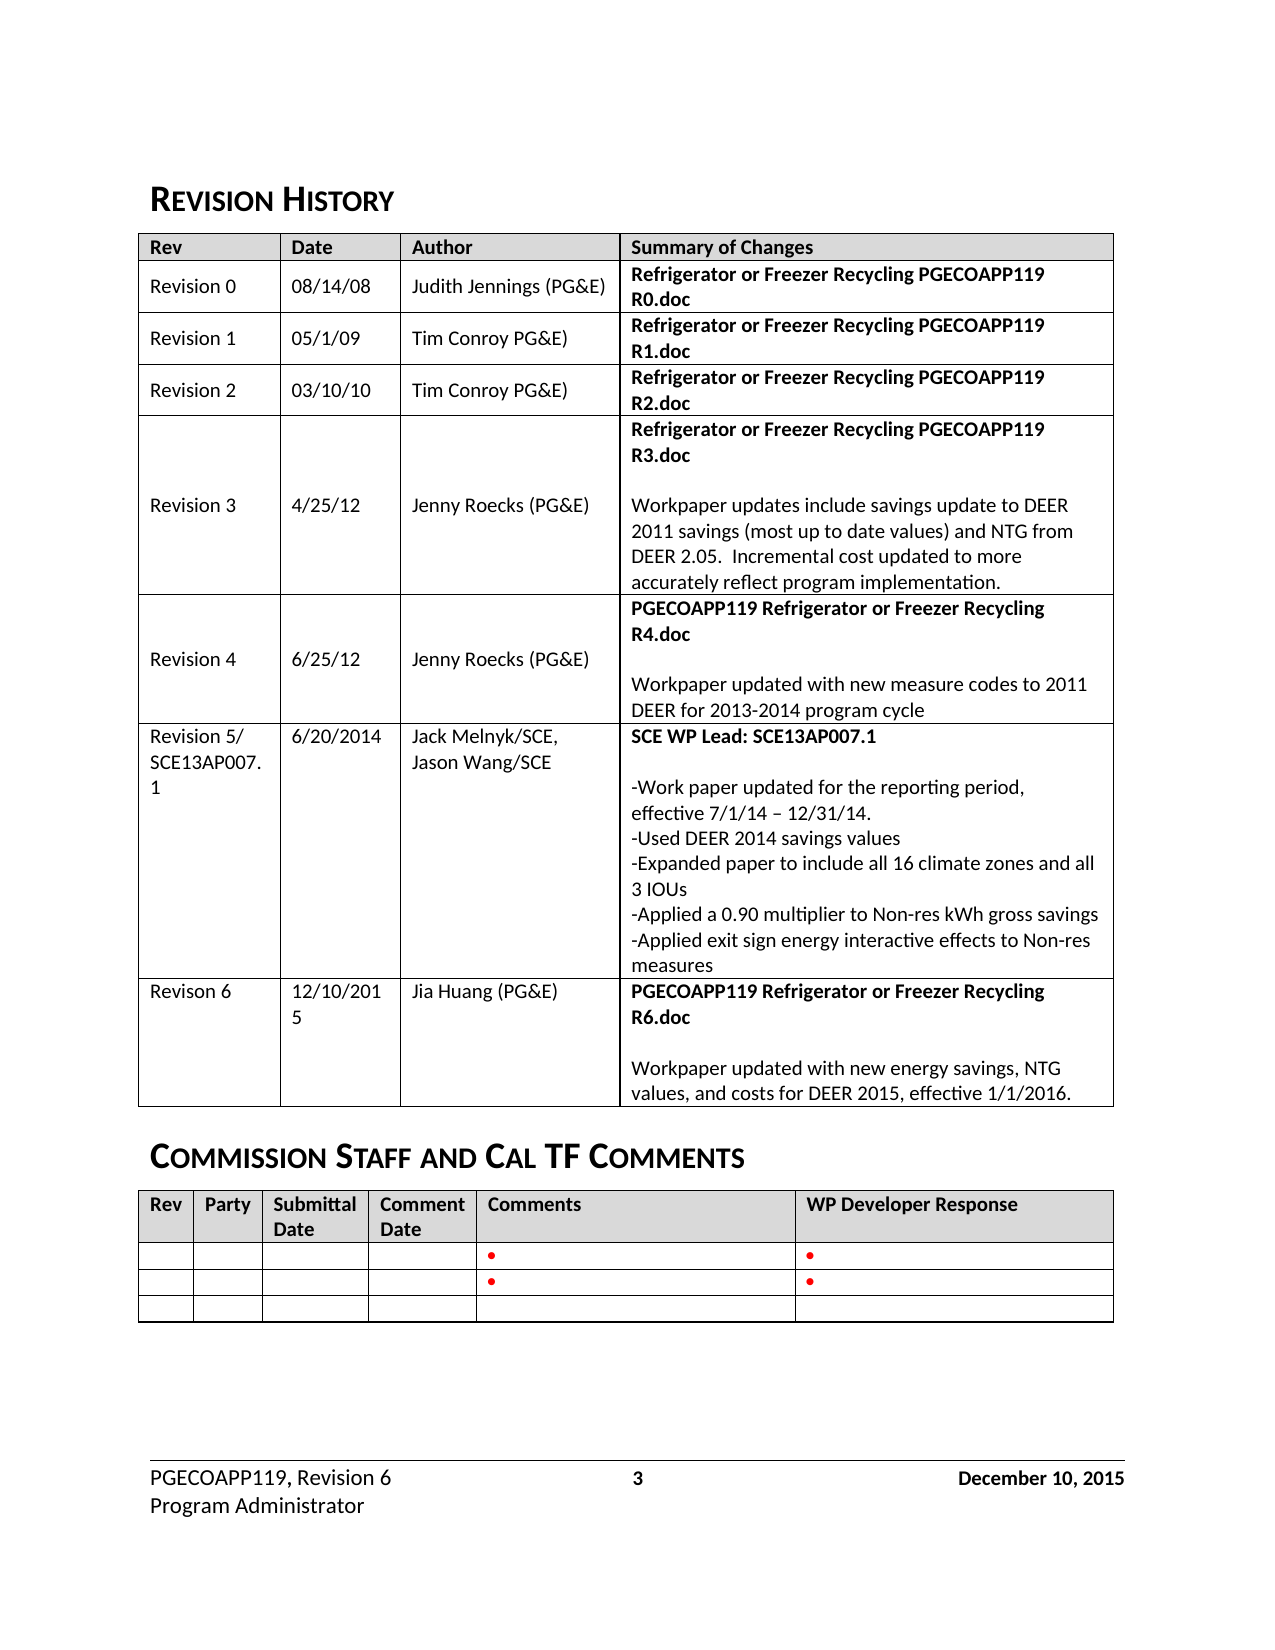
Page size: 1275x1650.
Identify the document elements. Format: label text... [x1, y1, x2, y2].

table_cell [139, 1243, 193, 1268]
table_cell [139, 1270, 193, 1295]
table_cell Tim Conroy PG&E) [401, 313, 619, 363]
subtitle Commission Staff and Cal TF Comments [150, 1132, 1125, 1178]
table_cell 03/10/10 [281, 365, 400, 415]
subtitle Revision History [150, 175, 1125, 221]
table_cell Jack Melnyk/SCE, Jason Wang/SCE [401, 724, 619, 978]
table_cell [263, 1243, 368, 1268]
table_cell [194, 1270, 262, 1295]
table_header Author [401, 234, 619, 260]
table_cell Judith Jennings (PG&E) [401, 261, 619, 312]
table_cell [194, 1296, 262, 1321]
table_header Submittal Date [263, 1191, 368, 1242]
table_cell Refrigerator or Freezer Recycling PGECOAPP119 R2.doc [621, 365, 1113, 415]
table_cell [263, 1296, 368, 1321]
table_cell [369, 1296, 476, 1321]
table_cell [477, 1296, 795, 1321]
table_cell Jenny Roecks (PG&E) [401, 416, 619, 594]
table_cell 4/25/12 [281, 416, 400, 594]
table_cell Revision 3 [139, 416, 280, 594]
table_cell Revision 5/ SCE13AP007.1 [139, 724, 280, 978]
table_cell Jenny Roecks (PG&E) [401, 595, 619, 722]
table_cell Revision 4 [139, 595, 280, 722]
table_cell Revison 6 [139, 979, 280, 1106]
table_cell [139, 1296, 193, 1321]
table_header Summary of Changes [621, 234, 1113, 260]
table_cell [796, 1296, 1113, 1321]
table_cell [477, 1270, 795, 1295]
table_header Date [281, 234, 400, 260]
table_header Rev [139, 1191, 193, 1242]
table_header Comment Date [369, 1191, 476, 1242]
table_cell Tim Conroy PG&E) [401, 365, 619, 415]
table_cell [263, 1270, 368, 1295]
table_cell Refrigerator or Freezer Recycling PGECOAPP119 R0.doc [621, 261, 1113, 312]
table_cell Jia Huang (PG&E) [401, 979, 619, 1106]
table_cell [796, 1243, 1113, 1268]
table_cell 12/10/2015 [281, 979, 400, 1106]
table_cell [796, 1270, 1113, 1295]
table_cell PGECOAPP119 Refrigerator or Freezer Recycling R6.doc Workpaper updated with new energy savings, NTG values, and costs for DEER 2015, effective 1/1/2016. [621, 979, 1113, 1106]
table_cell Revision 1 [139, 313, 280, 363]
table_cell Revision 0 [139, 261, 280, 312]
table_header Party [194, 1191, 262, 1242]
table_cell [369, 1243, 476, 1268]
table_cell Revision 2 [139, 365, 280, 415]
table_cell 6/20/2014 [281, 724, 400, 978]
table_header WP Developer Response [796, 1191, 1113, 1242]
table_cell [477, 1243, 795, 1268]
table_cell [369, 1270, 476, 1295]
table_header Comments [477, 1191, 795, 1242]
table_cell PGECOAPP119 Refrigerator or Freezer Recycling R4.doc Workpaper updated with new measure codes to 2011 DEER for 2013-2014 program cycle [621, 595, 1113, 722]
table_cell Refrigerator or Freezer Recycling PGECOAPP119 R1.doc [621, 313, 1113, 363]
table_cell 05/1/09 [281, 313, 400, 363]
table_cell Refrigerator or Freezer Recycling PGECOAPP119 R3.doc Workpaper updates include savings update to DEER 2011 savings (most up to date values) and NTG from DEER 2.05. Incremental cost updated to more accurately reflect program implementation. [621, 416, 1113, 594]
table_cell 6/25/12 [281, 595, 400, 722]
table_cell 08/14/08 [281, 261, 400, 312]
table_header Rev [139, 234, 280, 260]
table_cell [194, 1243, 262, 1268]
table_cell SCE WP Lead: SCE13AP007.1 -Work paper updated for the reporting period, effective 7/1/14 – 12/31/14. -Used DEER 2014 savings values -Expanded paper to include all 16 climate zones and all 3 IOUs -Applied a 0.90 multiplier to Non-res kWh gross savings -Applied exit sign energy interactive effects to Non-res measures [621, 724, 1113, 978]
